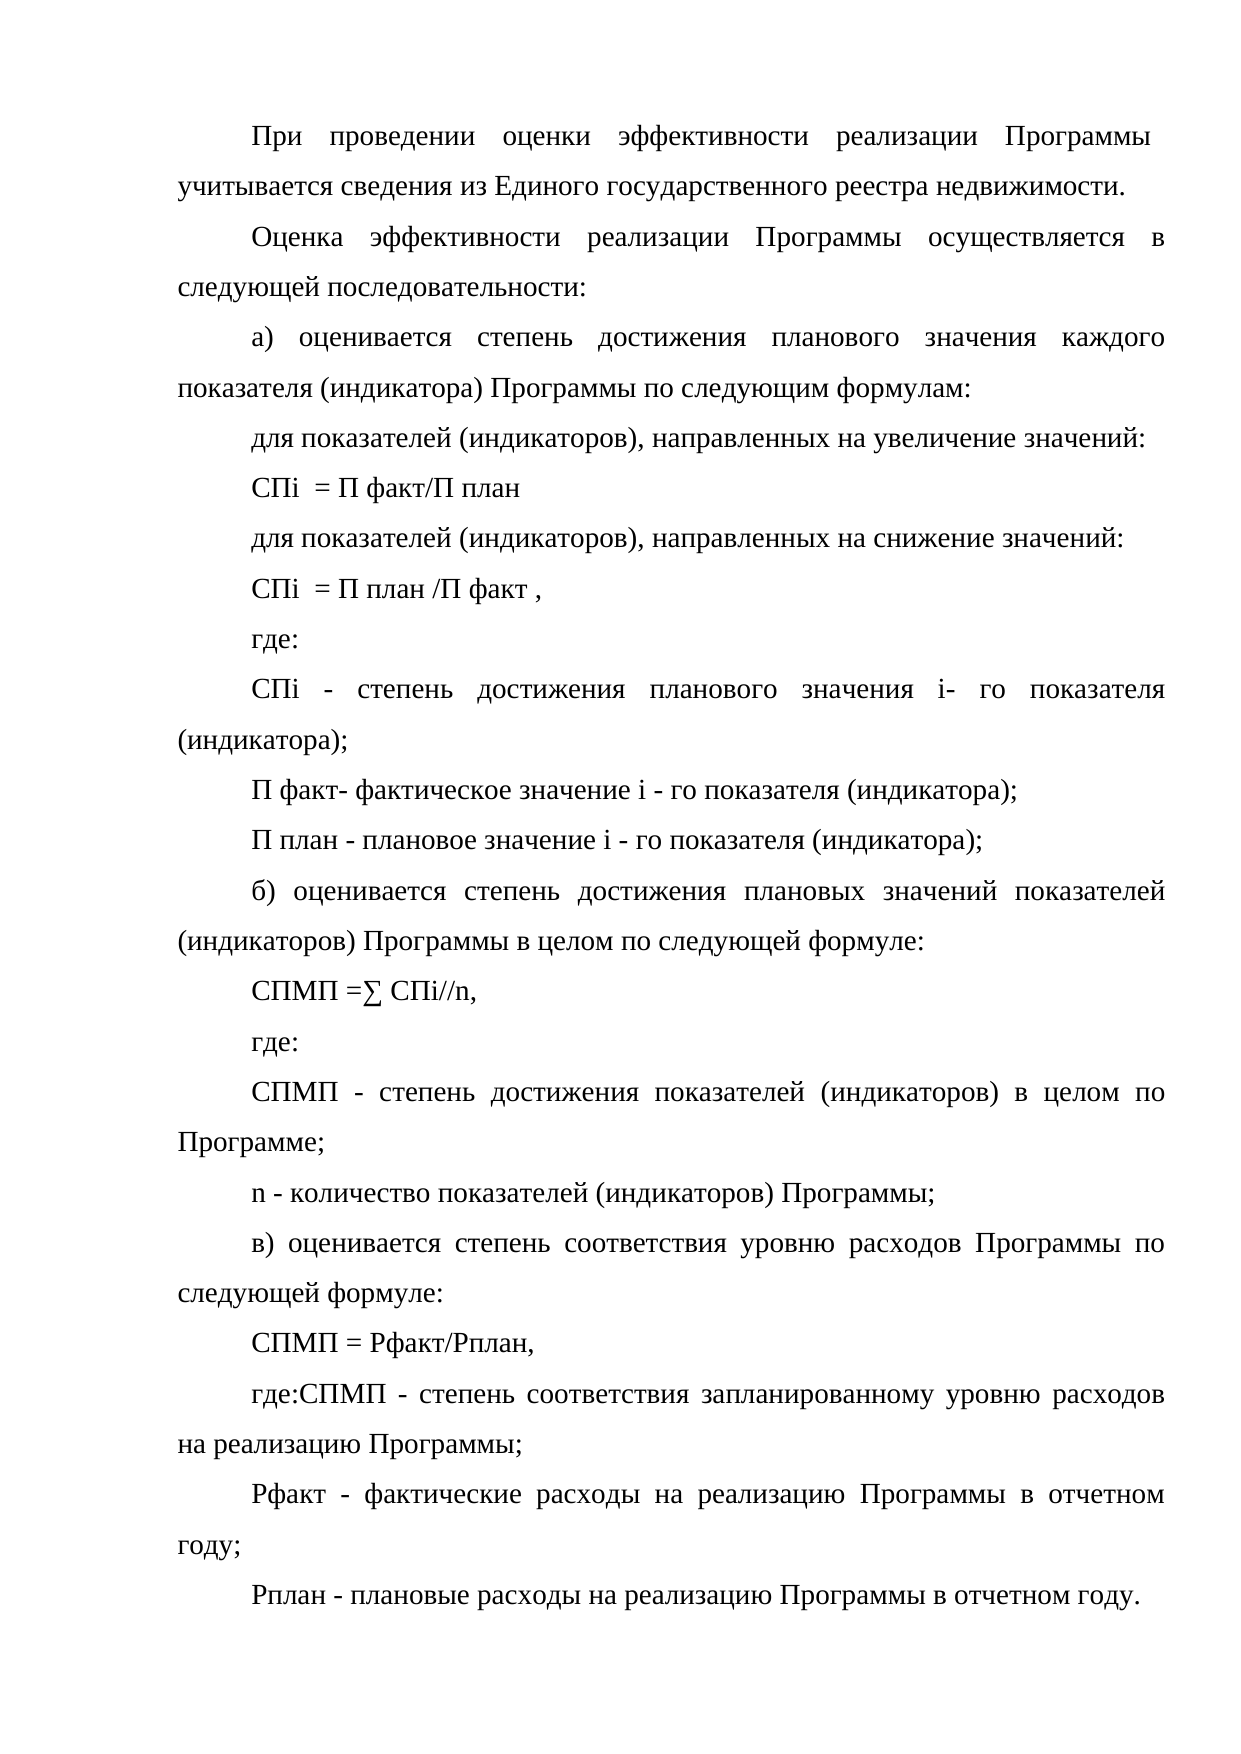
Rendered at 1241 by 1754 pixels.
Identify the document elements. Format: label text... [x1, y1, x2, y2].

text где: [177, 621, 1166, 655]
text в) оценивается степень соответствия уровню расходов Программы по следующей формуле: [177, 1225, 1166, 1309]
text Рплан - плановые расходы на реализацию Программы в отчетном году. [177, 1577, 1166, 1611]
text б) оценивается степень достижения плановых значений показателей (индикаторов) Программы в целом по следующей формуле: [177, 873, 1166, 957]
text для показателей (индикаторов), направленных на снижение значений: [177, 521, 1166, 554]
text СПi = П факт/П план [177, 470, 1166, 504]
text для показателей (индикаторов), направленных на увеличение значений: [177, 420, 1166, 453]
text Оценка эффективности реализации Программы осуществляется в следующей последовательности: [177, 219, 1166, 303]
text СПМП =∑ СПi//n, [177, 973, 1166, 1007]
text Pфакт - фактические расходы на реализацию Программы в отчетном году; [177, 1477, 1166, 1560]
text П план - плановое значение i - го показателя (индикатора); [177, 822, 1166, 856]
text n - количество показателей (индикаторов) Программы; [177, 1175, 1166, 1208]
text а) оценивается степень достижения планового значения каждого показателя (индикатора) Программы по следующим формулам: [177, 319, 1166, 403]
text СПi - степень достижения планового значения i- го показателя (индикатора); [177, 672, 1166, 755]
text СПi = П план /П факт , [177, 571, 1166, 604]
text СПМП = Pфакт/Рплан, [177, 1326, 1166, 1359]
text П факт- фактическое значение i - го показателя (индикатора); [177, 772, 1166, 806]
text где:СПМП - степень соответствия запланированному уровню расходов на реализацию Программы; [177, 1376, 1166, 1460]
text где: [177, 1024, 1166, 1057]
text При проведении оценки эффективности реализации Программы учитывается сведения из Единого государственного реестра недвижимости. [177, 118, 1152, 202]
text СПМП - степень достижения показателей (индикаторов) в целом по Программе; [177, 1074, 1166, 1158]
